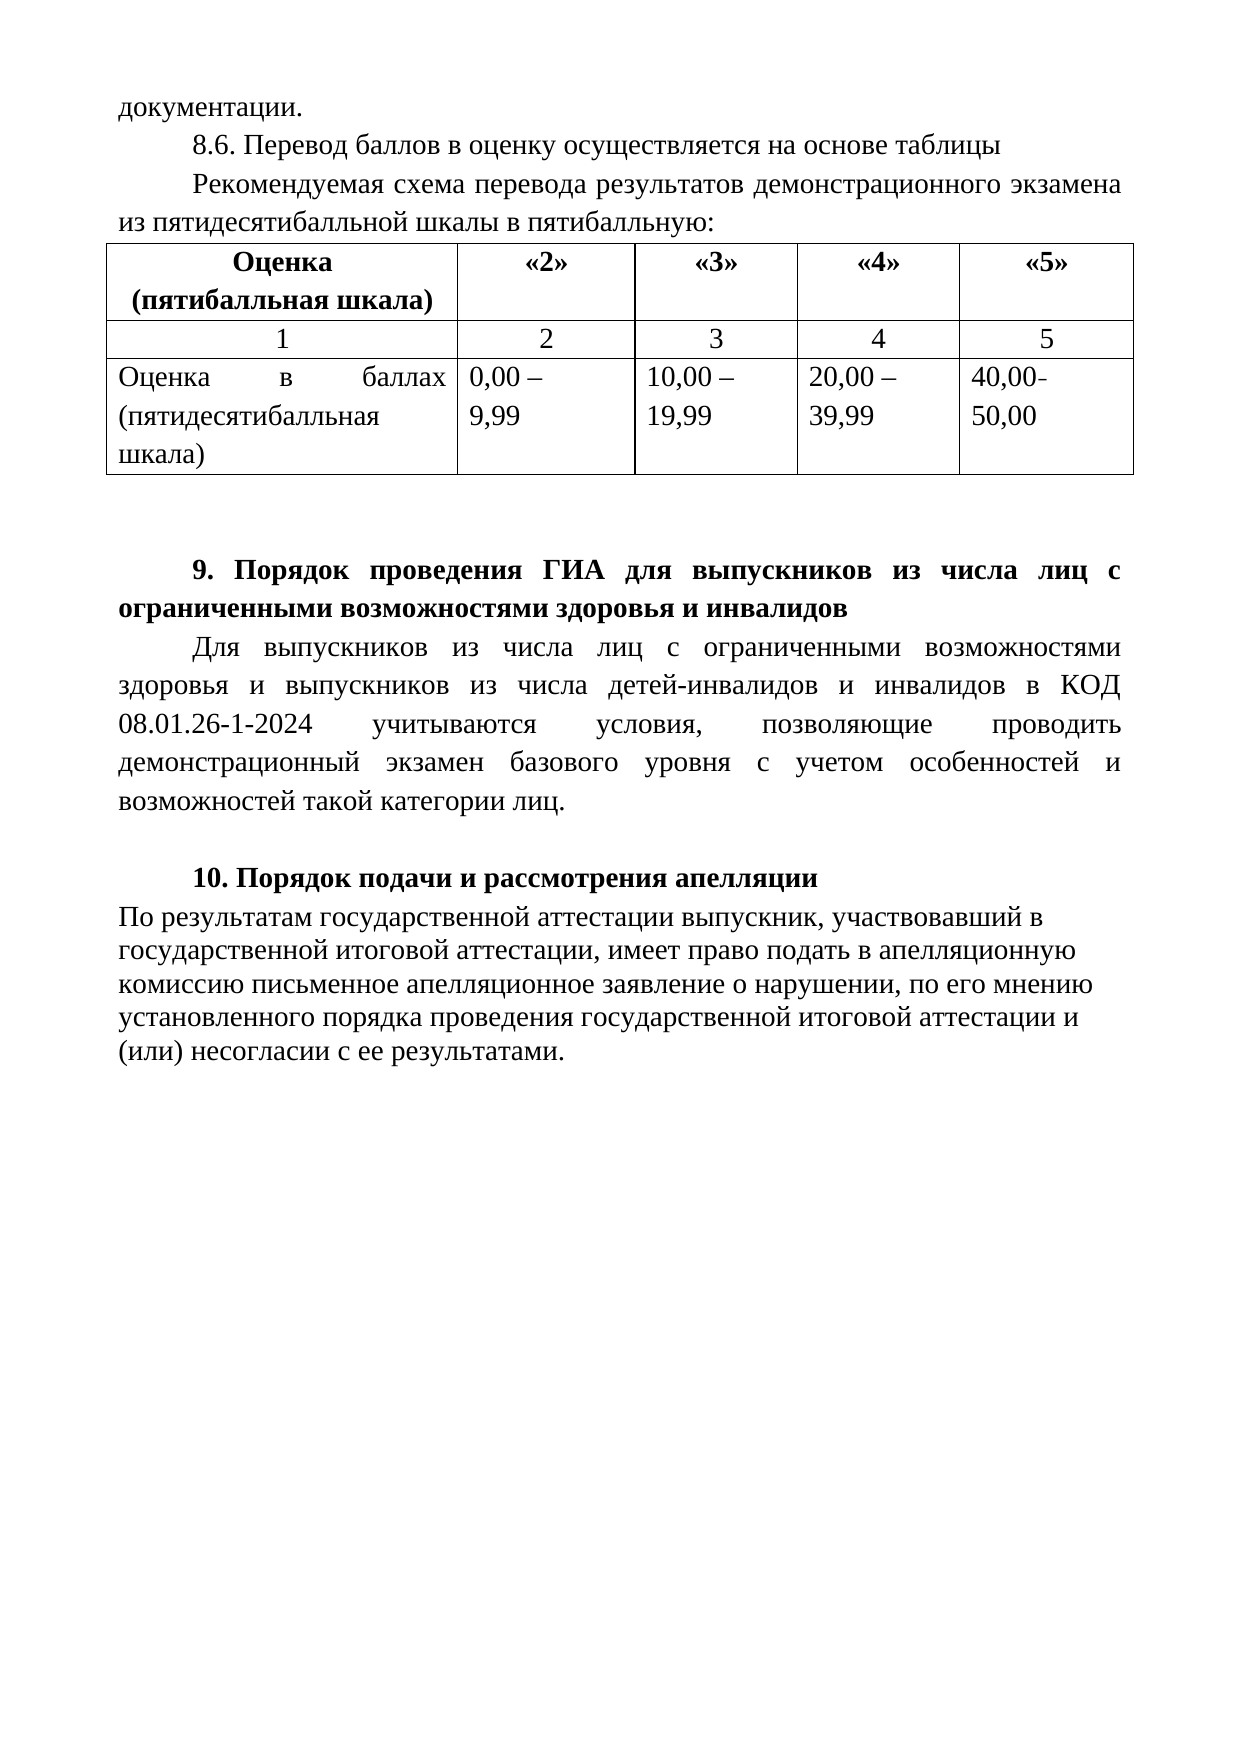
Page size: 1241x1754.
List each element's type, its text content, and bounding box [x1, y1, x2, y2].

text 10. Порядок подачи и рассмотрения апелляции [118, 860, 1122, 894]
table_cell 2 [458, 321, 634, 358]
table_cell Оценка в баллах (пятидесятибалльная шкала) [107, 359, 457, 474]
text Рекомендуемая схема перевода результатов демонстрационного экзамена из пятидесятибалльной шкалы в пятибалльную: [118, 166, 1122, 238]
table_cell 1 [107, 321, 457, 358]
table_header Оценка (пятибалльная шкала) [107, 244, 457, 320]
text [118, 89, 1122, 122]
list Для выпускников из числа лиц с ограниченными возможностями здоровья и выпускников из числа детей-инвалидов и инвалидов в КОД 08.01.26-1-2024 учитываются условия, позволяющие проводить демонстрационный экзамен базового уровня с учетом особенностей и возможностей такой категории лиц. [118, 629, 1122, 817]
table_cell 10,00 – 19,99 [636, 359, 797, 474]
table_header «3» [636, 244, 797, 320]
table_header «2» [458, 244, 634, 320]
table_cell 0,00 – 9,99 [458, 359, 634, 474]
table_header «4» [798, 244, 959, 320]
table_cell 40,00– 50,00 [960, 359, 1133, 474]
table_cell 5 [960, 321, 1133, 358]
table_header «5» [960, 244, 1133, 320]
table_cell 4 [798, 321, 959, 358]
text 8.6. Перевод баллов в оценку осуществляется на основе таблицы [118, 127, 1122, 161]
text По результатам государственной аттестации выпускник, участвовавший в государственной итоговой аттестации, имеет право подать в апелляционную комиссию письменное апелляционное заявление о нарушении, по его мнению установленного порядка проведения государственной итоговой аттестации и (или) несогласии с ее результатами. [118, 899, 1122, 1066]
table_cell 3 [636, 321, 797, 358]
table_cell 20,00 – 39,99 [798, 359, 959, 474]
text 9. Порядок проведения ГИА для выпускников из числа лиц с ограниченными возможностями здоровья и инвалидов [118, 552, 1122, 624]
